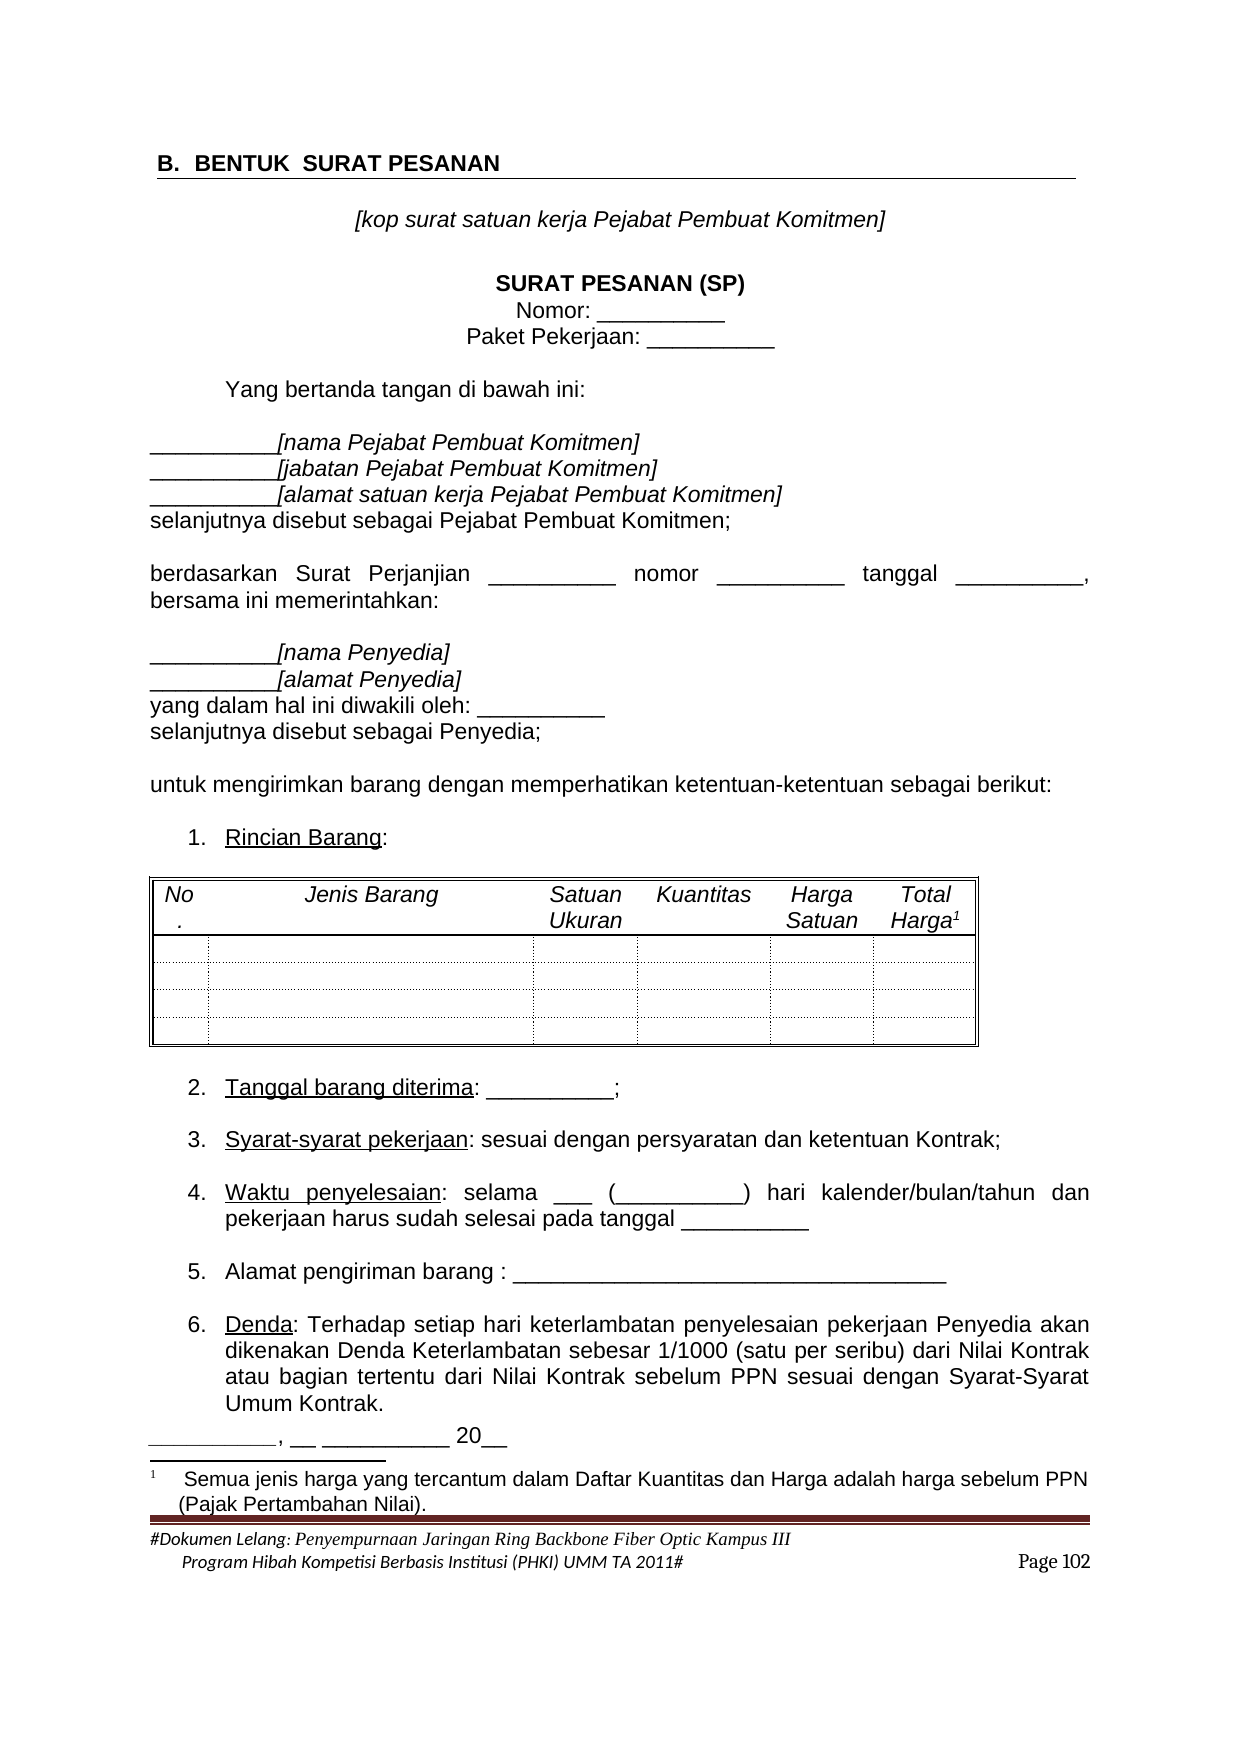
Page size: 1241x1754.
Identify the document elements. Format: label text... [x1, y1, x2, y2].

text __________[alamat Penyedia] [150, 666, 1090, 692]
table_cell [874, 962, 975, 989]
table_cell [154, 1017, 209, 1044]
table_header Satuan Ukuran [534, 881, 637, 934]
table_cell [534, 989, 637, 1017]
list Syarat-syarat pekerjaan: sesuai dengan persyaratan dan ketentuan Kontrak; [187, 1126, 1090, 1152]
text selanjutnya disebut sebagai Pejabat Pembuat Komitmen; [150, 507, 1090, 534]
table_cell [637, 962, 770, 989]
table_cell [154, 962, 209, 989]
list Waktu penyelesaian: selama ___ (__________) hari kalender/bulan/tahun dan pekerjaan harus sudah selesai pada tanggal __________ [187, 1179, 1090, 1232]
table_cell [534, 936, 637, 962]
table_header Kuantitas [637, 881, 770, 934]
table_cell [154, 936, 209, 962]
text [kop surat satuan kerja Pejabat Pembuat Komitmen] [150, 206, 1090, 232]
table_cell [770, 989, 873, 1017]
table_header Jenis Barang [209, 881, 534, 934]
table_cell [874, 989, 975, 1017]
table_cell [534, 1017, 637, 1044]
subtitle BENTUK SURAT PESANAN [157, 150, 1076, 178]
table_cell [209, 936, 534, 962]
table_header Total Harga [874, 881, 975, 934]
text __________[alamat satuan kerja Pejabat Pembuat Komitmen] [150, 481, 1090, 507]
list Tanggal barang diterima: __________; [187, 1073, 1090, 1100]
list Alamat pengiriman barang : __________________________________ [187, 1258, 1090, 1284]
table_cell [770, 962, 873, 989]
list Rincian Barang: [187, 824, 1090, 850]
text yang dalam hal ini diwakili oleh: __________ [150, 692, 1090, 718]
text __________[nama Pejabat Pembuat Komitmen] [150, 428, 1090, 455]
table_cell [637, 1017, 770, 1044]
text untuk mengirimkan barang dengan memperhatikan ketentuan-ketentuan sebagai berikut: [150, 771, 1090, 797]
table_cell [874, 1017, 975, 1044]
table_header No. [154, 881, 209, 934]
table_cell [874, 936, 975, 962]
table_cell [770, 1017, 873, 1044]
text Nomor: __________ [150, 297, 1090, 323]
table_cell [534, 962, 637, 989]
table_cell [154, 989, 209, 1017]
text Yang bertanda tangan di bawah ini: [150, 376, 1090, 402]
table_cell [637, 936, 770, 962]
text SURAT PESANAN (SP) [150, 270, 1090, 297]
text __________[nama Penyedia] [150, 639, 1090, 666]
table_cell [209, 989, 534, 1017]
text __________, __ __________ 20__ [150, 1422, 1090, 1449]
list Denda: Terhadap setiap hari keterlambatan penyelesaian pekerjaan Penyedia akan dikenakan Denda Keterlambatan sebesar 1/1000 (satu per seribu) dari Nilai Kontrak atau bagian tertentu dari Nilai Kontrak sebelum PPN sesuai dengan Syarat-Syarat Umum Kontrak. [187, 1311, 1090, 1416]
text __________[jabatan Pejabat Pembuat Komitmen] [150, 455, 1090, 481]
text selanjutnya disebut sebagai Penyedia; [150, 718, 1090, 745]
table_cell [209, 1017, 534, 1044]
table_cell [637, 989, 770, 1017]
table_cell [209, 962, 534, 989]
table_cell [770, 936, 873, 962]
text Paket Pekerjaan: __________ [150, 323, 1090, 349]
table_header Harga Satuan [770, 881, 873, 934]
text berdasarkan Surat Perjanjian __________ nomor __________ tanggal __________, bersama ini memerintahkan: [150, 560, 1090, 613]
